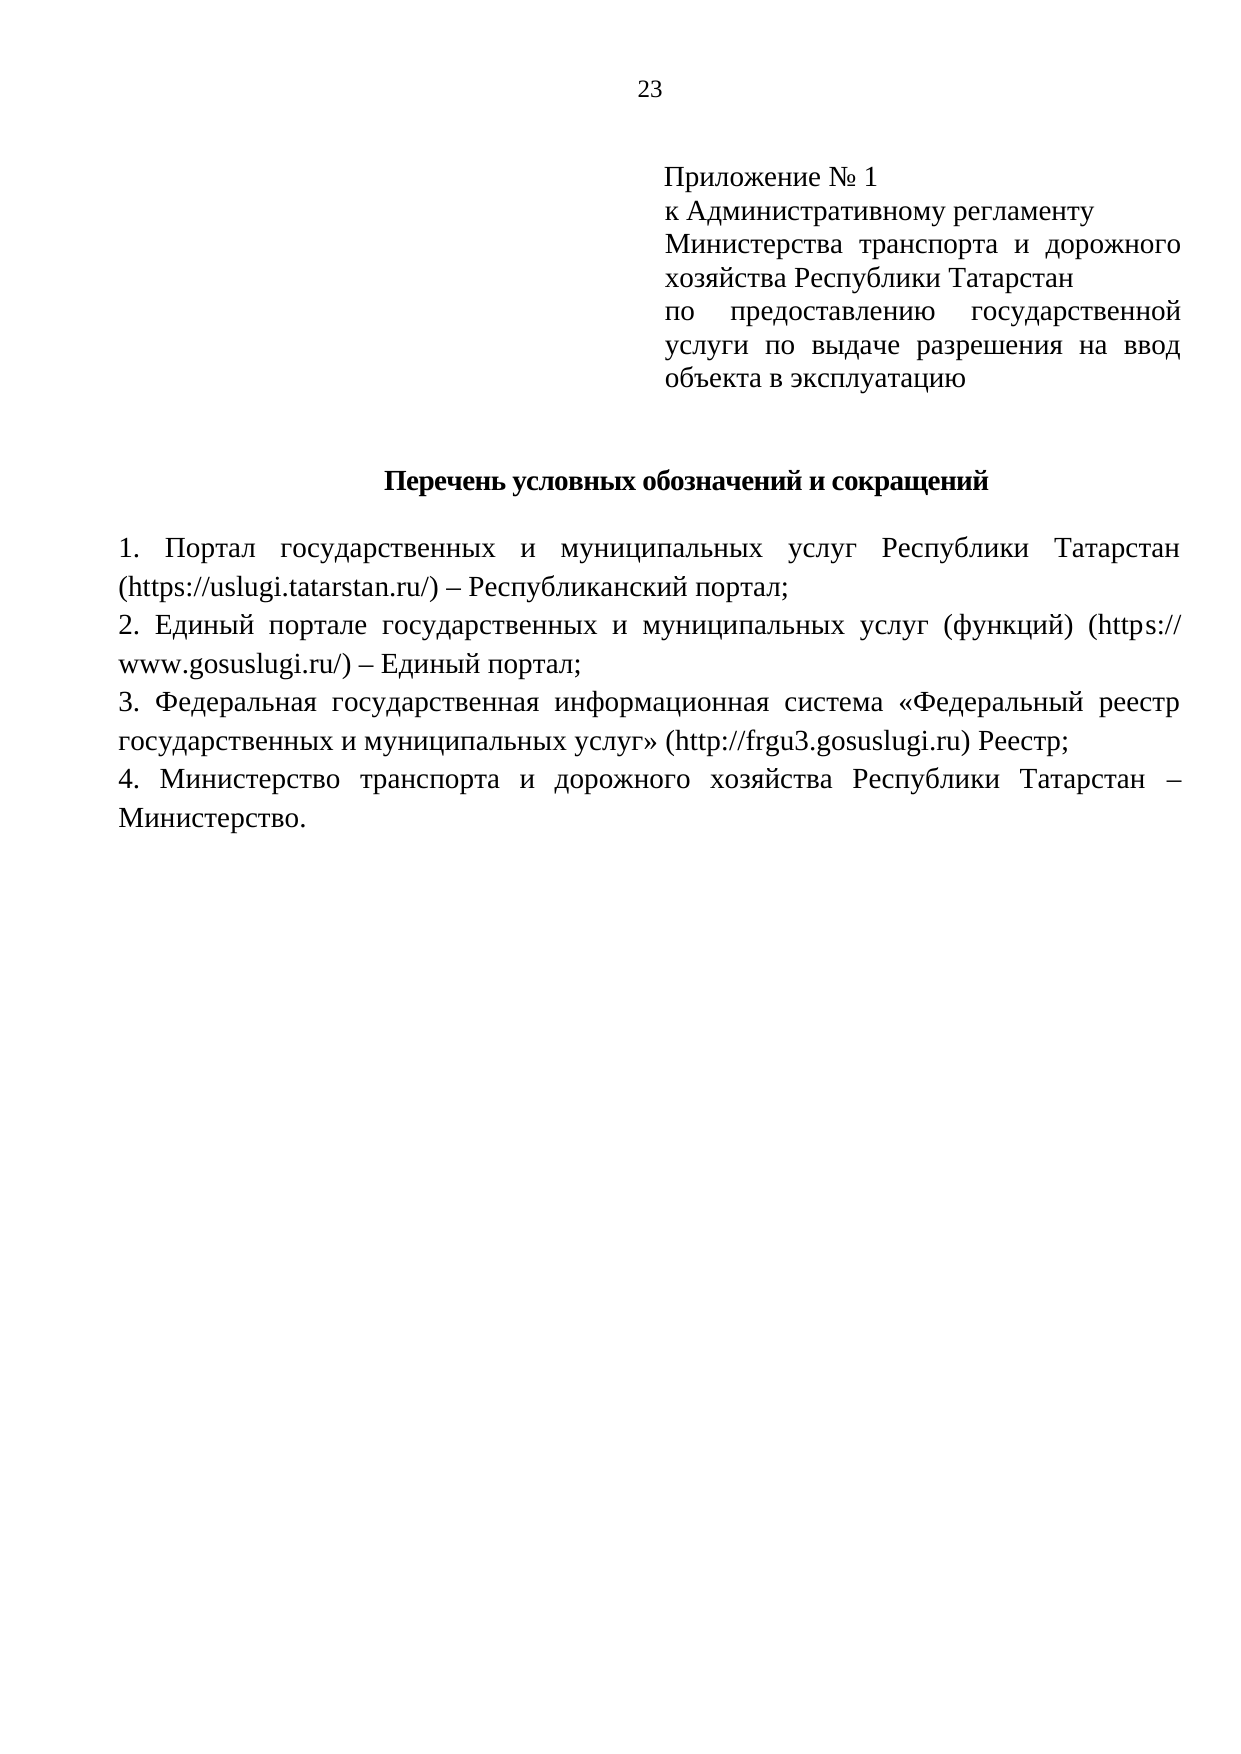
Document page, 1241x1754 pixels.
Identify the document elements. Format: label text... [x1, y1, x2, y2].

text к Административному регламенту [664, 193, 1181, 226]
text 1. Портал государственных и муниципальных услуг Республики Татарстан (https://uslugi.tatarstan.ru/) – Республиканский портал; [118, 530, 1181, 602]
text 3. Федеральная государственная информационная система «Федеральный реестр государственных и муниципальных услуг» (http://frgu3.gosuslugi.ru) Реестр; [118, 684, 1181, 757]
text Приложение № 1 [561, 159, 1181, 193]
text Министерства транспорта и дорожного хозяйства Республики Татарстан [664, 226, 1181, 293]
text 2. Единый портале государственных и муниципальных услуг (функций) (https:// www.gosuslugi.ru/) – Единый портал; [118, 607, 1181, 679]
text Перечень условных обозначений и сокращений [118, 463, 1181, 497]
text по предоставлению государственной услуги по выдаче разрешения на ввод объекта в эксплуатацию [664, 293, 1181, 394]
text 4. Министерство транспорта и дорожного хозяйства Республики Татарстан – Министерство. [118, 762, 1181, 834]
